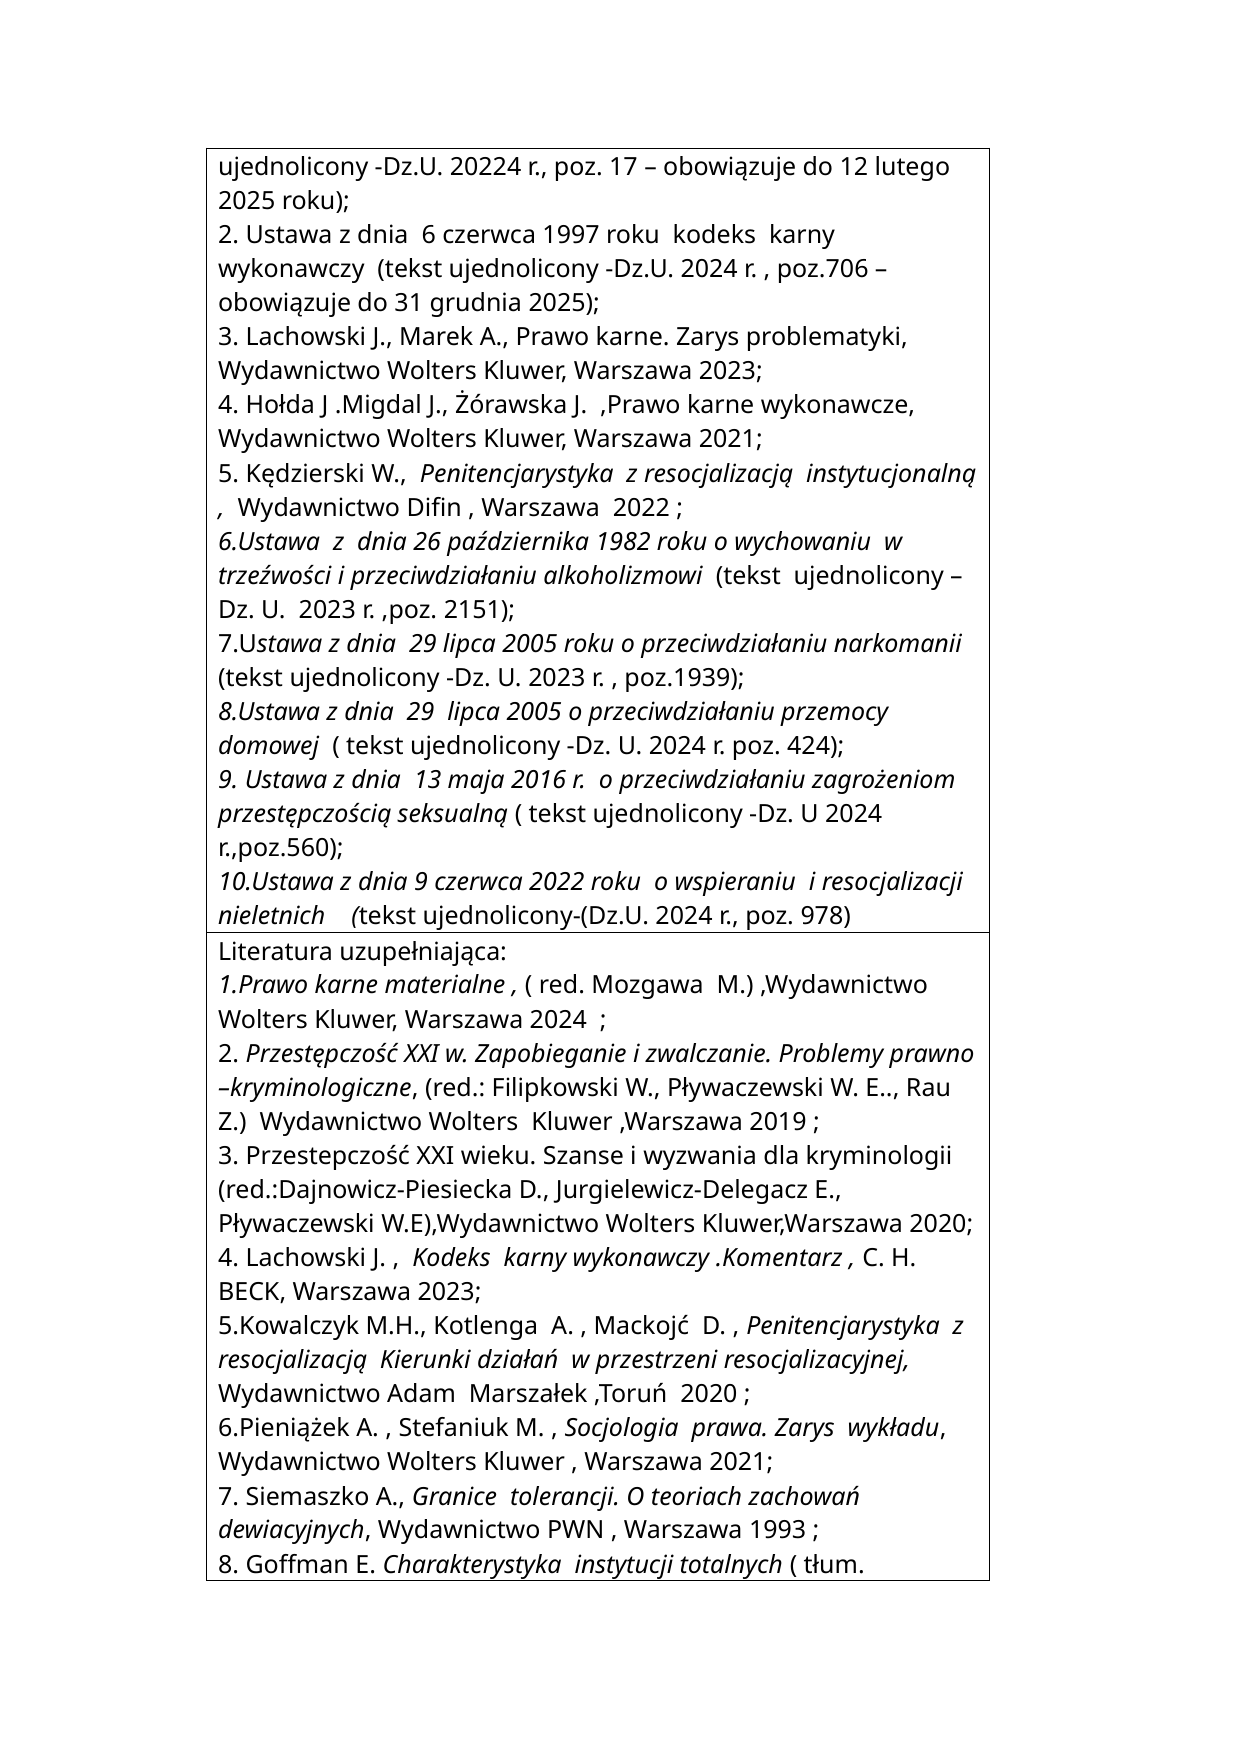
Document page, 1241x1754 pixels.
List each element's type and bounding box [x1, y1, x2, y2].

table_cell [207, 933, 989, 1580]
table_header [207, 149, 989, 932]
